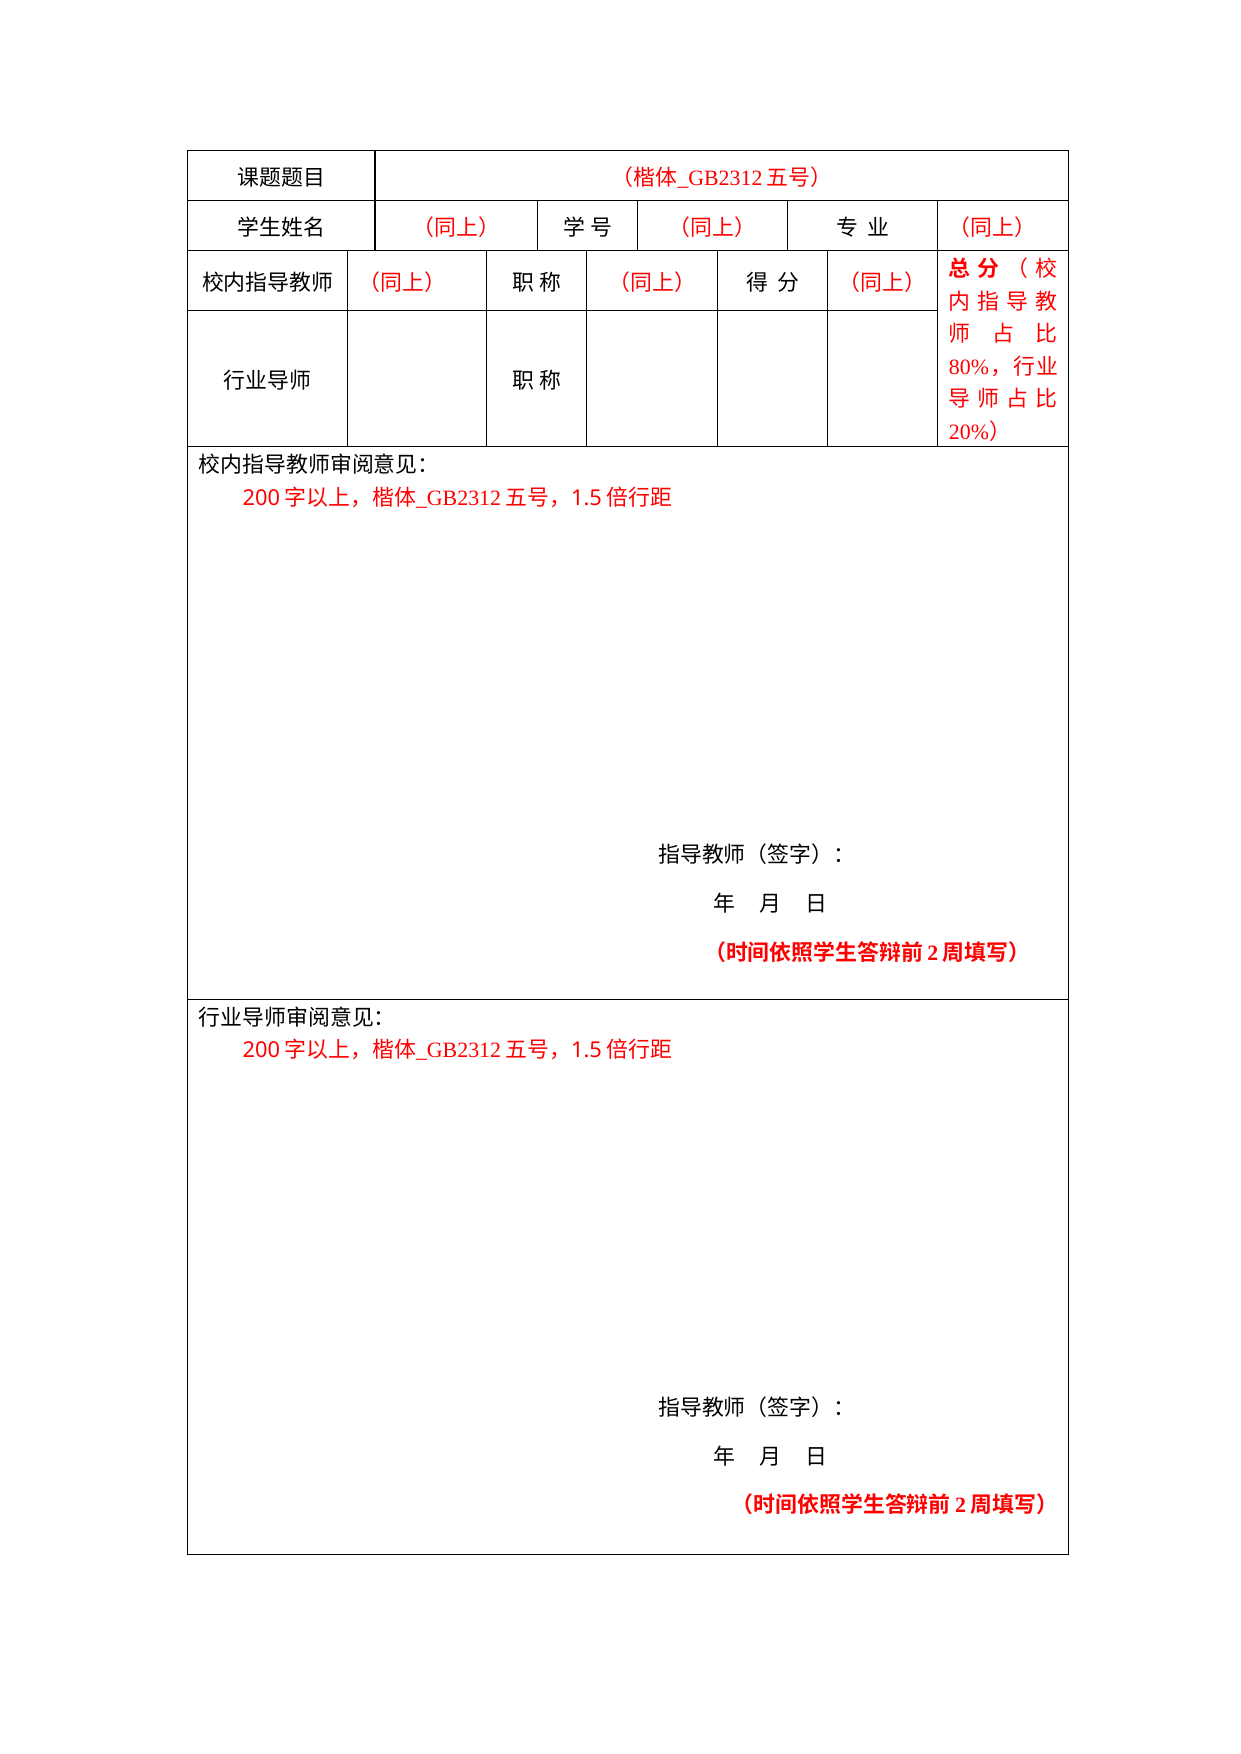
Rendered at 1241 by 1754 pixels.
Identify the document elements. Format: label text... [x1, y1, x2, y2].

table_cell 校内指导教师审阅意见： 200字以上，楷体_GB2312五号，1.5倍行距 指导教师（签字）： 年 月 日 （时间依照学生答辩前2周填写） [188, 447, 1068, 998]
table_cell 职 称 [487, 251, 586, 310]
table_cell [828, 311, 937, 446]
table_cell 学 号 [538, 201, 637, 250]
table_cell [348, 311, 486, 446]
table_cell 行业导师审阅意见： 200字以上，楷体_GB2312五号，1.5倍行距 指导教师（签字）： 年 月 日 （时间依照学生答辩前2周填写） [188, 1000, 1068, 1553]
table_cell 职 称 [487, 311, 586, 446]
table_cell （同上） [638, 201, 787, 250]
table_cell （同上） [828, 251, 937, 310]
table_cell [587, 311, 717, 446]
table_cell 总分（校内指导教师占比80%，行业导师占比20%） [938, 251, 1068, 446]
table_cell （同上） [376, 201, 537, 250]
table_header （楷体_GB2312五号） [376, 151, 1068, 200]
table_cell 专 业 [788, 201, 937, 250]
table_cell 校内指导教师 [188, 251, 347, 310]
table_cell （同上） [587, 251, 717, 310]
table_cell 行业导师 [188, 311, 347, 446]
table_cell [718, 311, 827, 446]
table_cell 学生姓名 [188, 201, 374, 250]
table_header 课题题目 [188, 151, 374, 200]
table_cell （同上） [938, 201, 1068, 250]
table_cell 得 分 [718, 251, 827, 310]
table_cell （同上） [348, 251, 486, 310]
